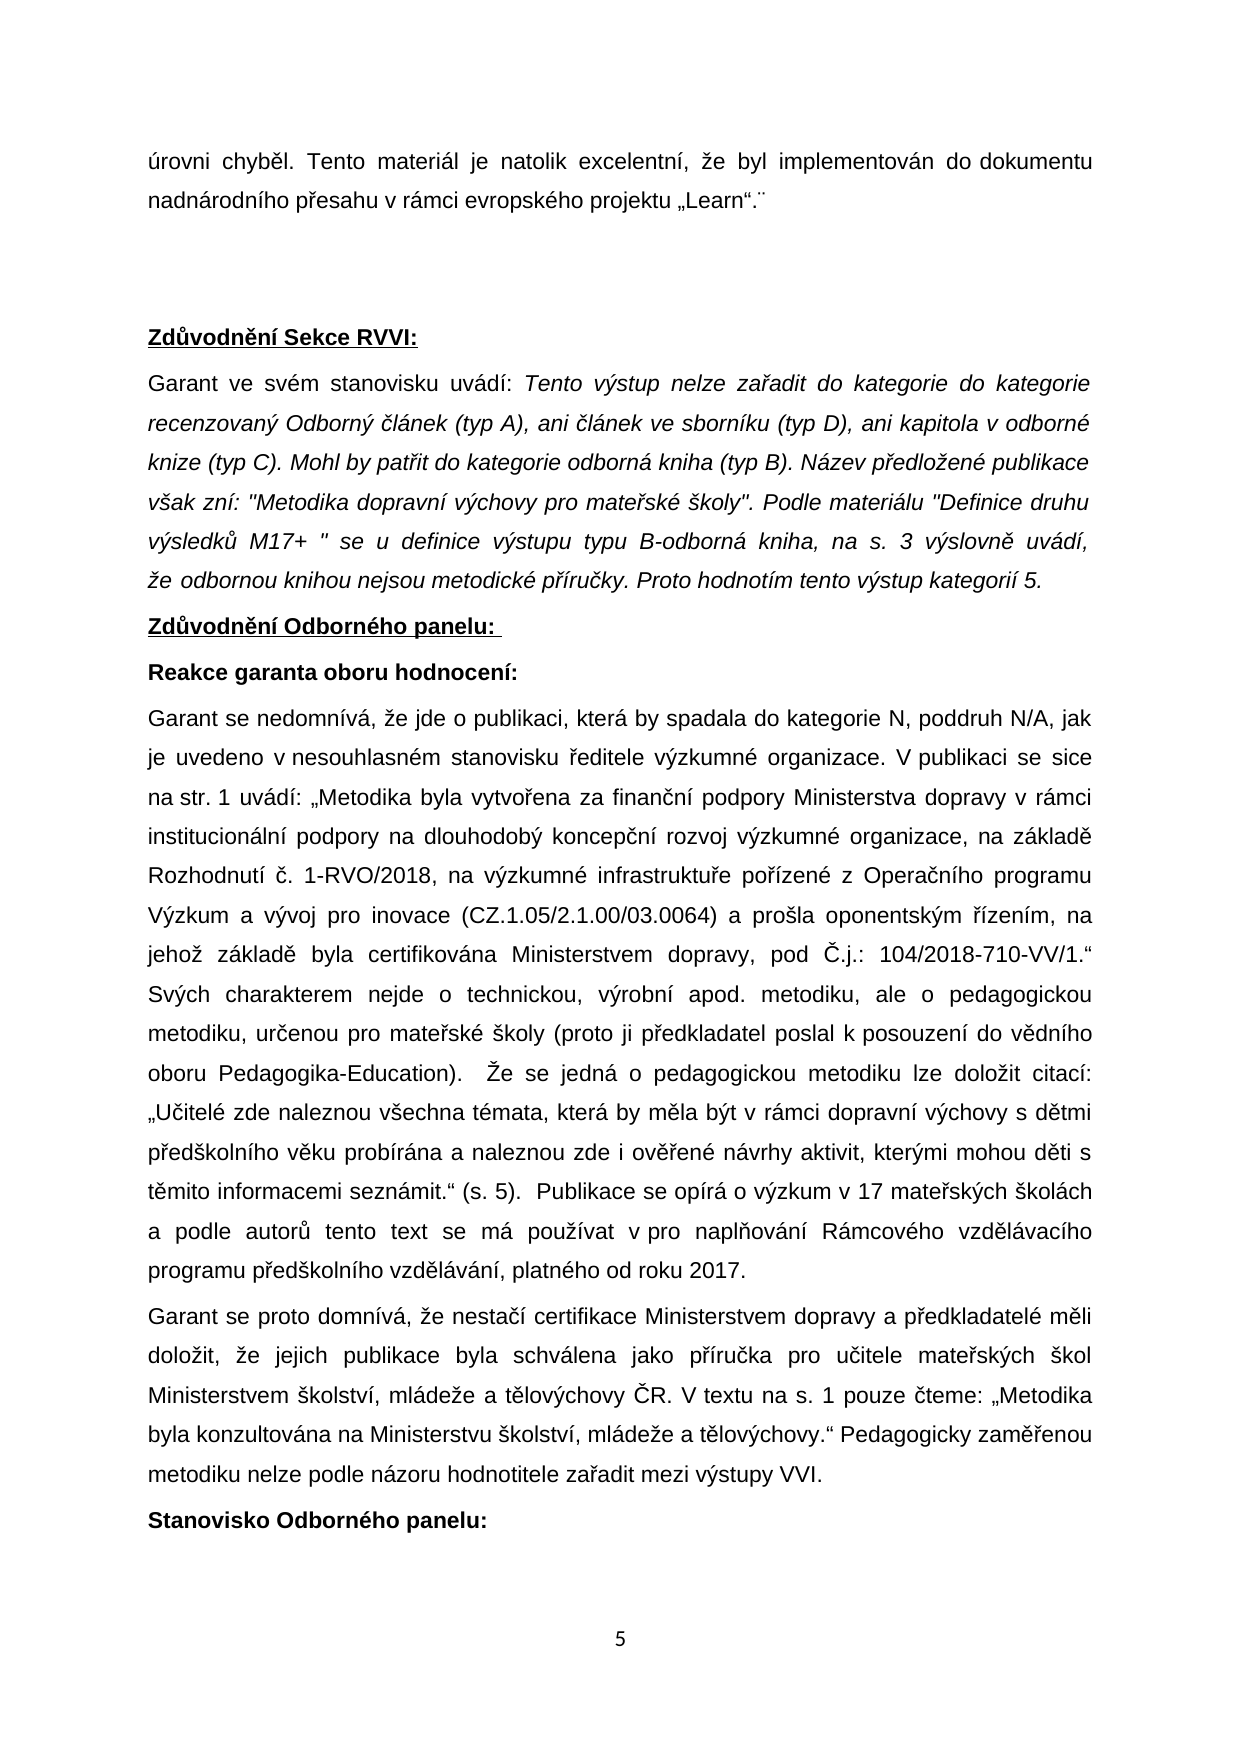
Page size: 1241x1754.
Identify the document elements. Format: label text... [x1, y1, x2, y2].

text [148, 148, 1093, 213]
text Zdůvodnění Sekce RVVI: [148, 324, 1093, 351]
text Zdůvodnění Odborného panelu: [148, 613, 1093, 639]
text Reakce garanta oboru hodnocení: [148, 659, 1093, 685]
text Garant ve svém stanovisku uvádí: Tento výstup nelze zařadit do kategorie do kategorie recenzovaný Odborný článek (typ A), ani článek ve sborníku (typ D), ani kapitola v odborné knize (typ C). Mohl by patřit do kategorie odborná kniha (typ B). Název předložené publikace však zní: "Metodika dopravní výchovy pro mateřské školy". Podle materiálu "Definice druhu výsledků M17+ " se u definice výstupu typu B-odborná kniha, na s. 3 výslovně uvádí, že odbornou knihou nejsou metodické příručky. Proto hodnotím tento výstup kategorií 5. [148, 370, 1093, 594]
text Garant se proto domnívá, že nestačí certifikace Ministerstvem dopravy a předkladatelé měli doložit, že jejich publikace byla schválena jako příručka pro učitele mateřských škol Ministerstvem školství, mládeže a tělovýchovy ČR. V textu na s. 1 pouze čteme: „Metodika byla konzultována na Ministerstvu školství, mládeže a tělovýchovy.“ Pedagogicky zaměřenou metodiku nelze podle názoru hodnotitele zařadit mezi výstupy VVI. [148, 1303, 1093, 1487]
text Stanovisko Odborného panelu: [148, 1507, 1093, 1533]
text Garant se nedomnívá, že jde o publikaci, která by spadala do kategorie N, poddruh N/A, jak je uvedeno v nesouhlasném stanovisku ředitele výzkumné organizace. V publikaci se sice na str. 1 uvádí: „Metodika byla vytvořena za finanční podpory Ministerstva dopravy v rámci institucionální podpory na dlouhodobý koncepční rozvoj výzkumné organizace, na základě Rozhodnutí č. 1-RVO/2018, na výzkumné infrastruktuře pořízené z Operačního programu Výzkum a vývoj pro inovace (CZ.1.05/2.1.00/03.0064) a prošla oponentským řízením, na jehož základě byla certifikována Ministerstvem dopravy, pod Č.j.: 104/2018-710-VV/1.“ Svých charakterem nejde o technickou, výrobní apod. metodiku, ale o pedagogickou metodiku, určenou pro mateřské školy (proto ji předkladatel poslal k posouzení do vědního oboru Pedagogika-Education). Že se jedná o pedagogickou metodiku lze doložit citací: „Učitelé zde naleznou všechna témata, která by měla být v rámci dopravní výchovy s dětmi předškolního věku probírána a naleznou zde i ověřené návrhy aktivit, kterými mohou děti s těmito informacemi seznámit.“ (s. 5). Publikace se opírá o výzkum v 17 mateřských školách a podle autorů tento text se má používat v pro naplňování Rámcového vzdělávacího programu předškolního vzdělávání, platného od roku 2017. [148, 704, 1093, 1284]
